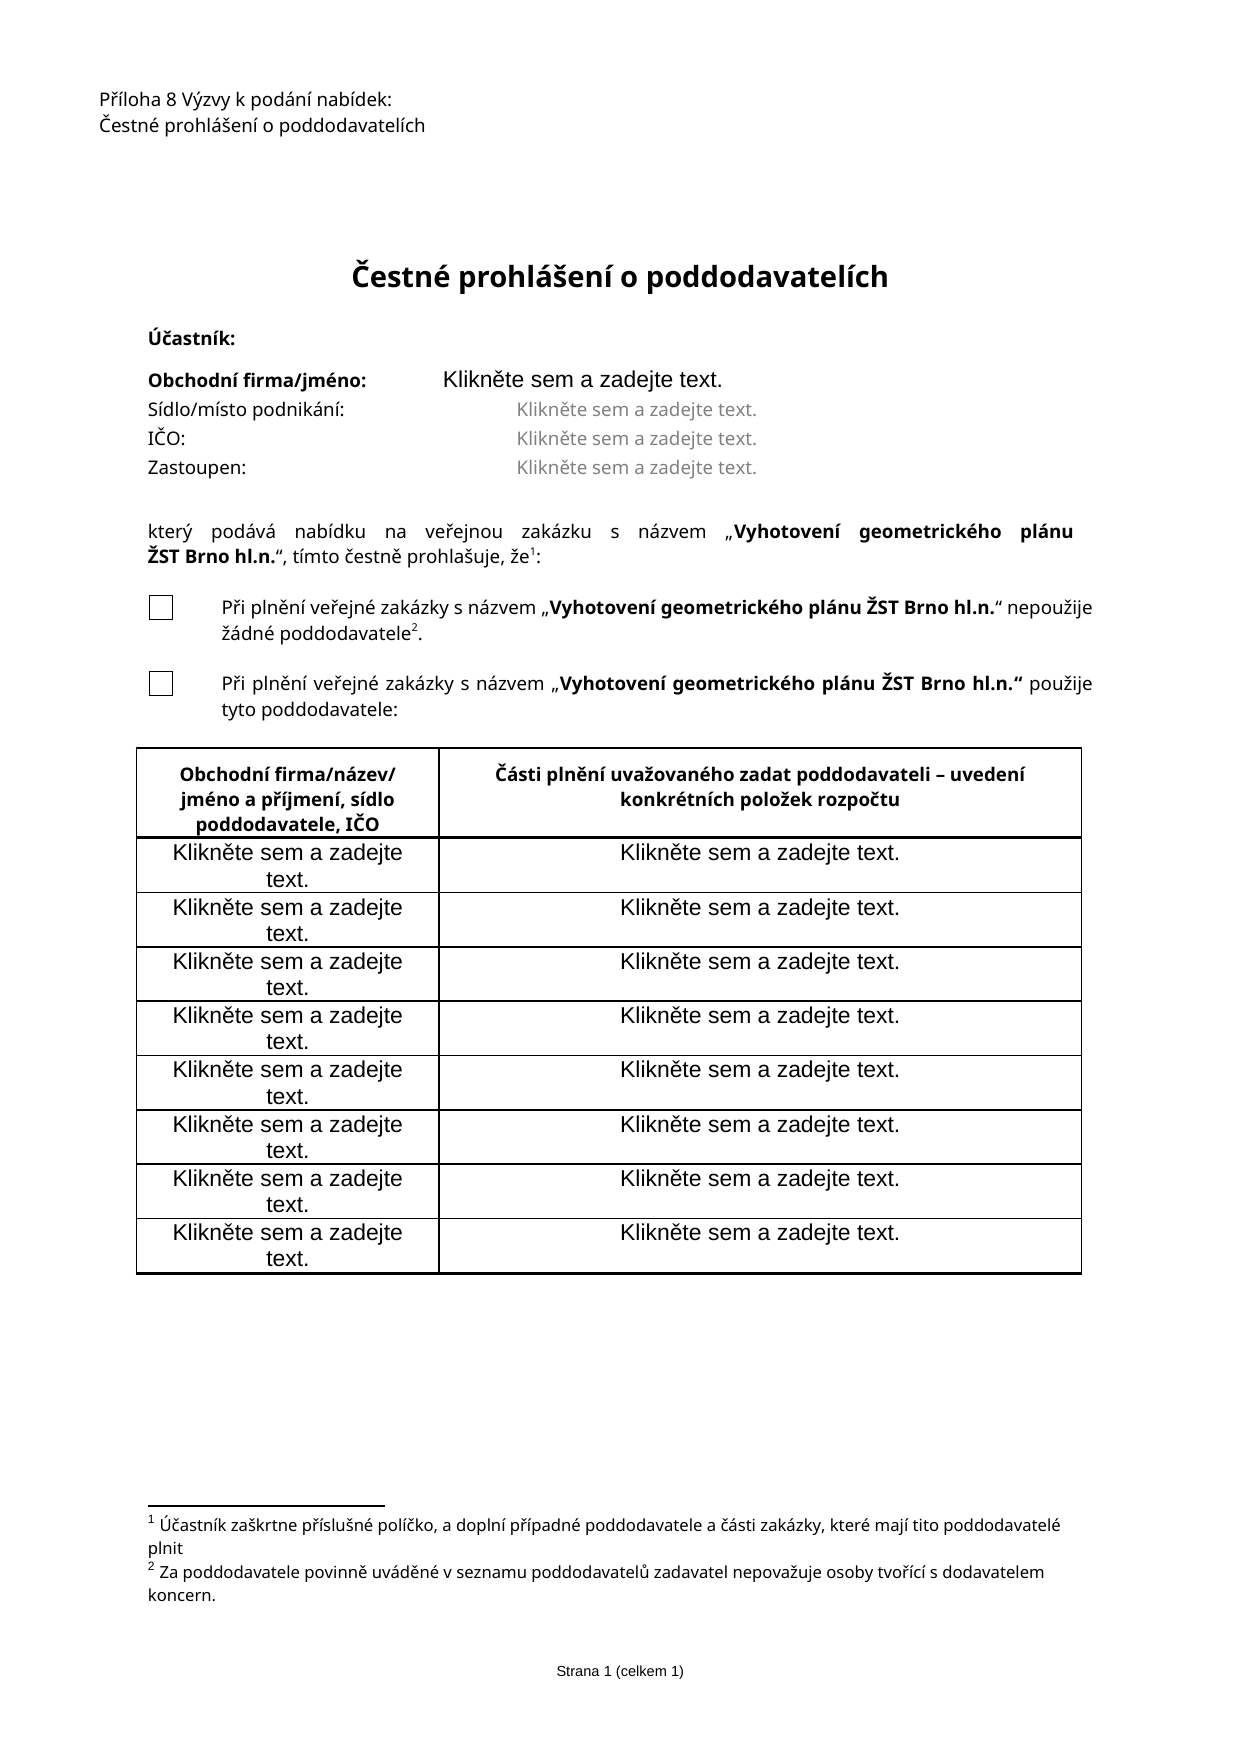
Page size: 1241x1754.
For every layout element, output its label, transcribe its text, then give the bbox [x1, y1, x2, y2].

table_header Obchodní firma/název/ jméno a příjmení, sídlo poddodavatele, IČO [137, 749, 438, 836]
text IČO: [148, 422, 1093, 451]
title Čestné prohlášení o poddodavatelích [148, 256, 1093, 296]
text Účastník: [148, 321, 1093, 352]
text který podává nabídku na veřejnou zakázku s názvem „Vyhotovení geometrického plánu ŽST Brno hl.n.“, tímto čestně prohlašuje, že: [148, 518, 1093, 569]
table_header Části plnění uvažovaného zadat poddodavateli – uvedení konkrétních položek rozpočtu [440, 749, 1081, 836]
text Obchodní firma/jméno: [148, 364, 1093, 393]
text Sídlo/místo podnikání: [148, 393, 1093, 422]
text Při plnění veřejné zakázky s názvem „Vyhotovení geometrického plánu ŽST Brno hl.n.“ použije tyto poddodavatele: [148, 670, 1093, 721]
text Při plnění veřejné zakázky s názvem „Vyhotovení geometrického plánu ŽST Brno hl.n.“ nepoužije žádné poddodavatele. [148, 594, 1093, 645]
text Zastoupen: [148, 451, 1093, 480]
